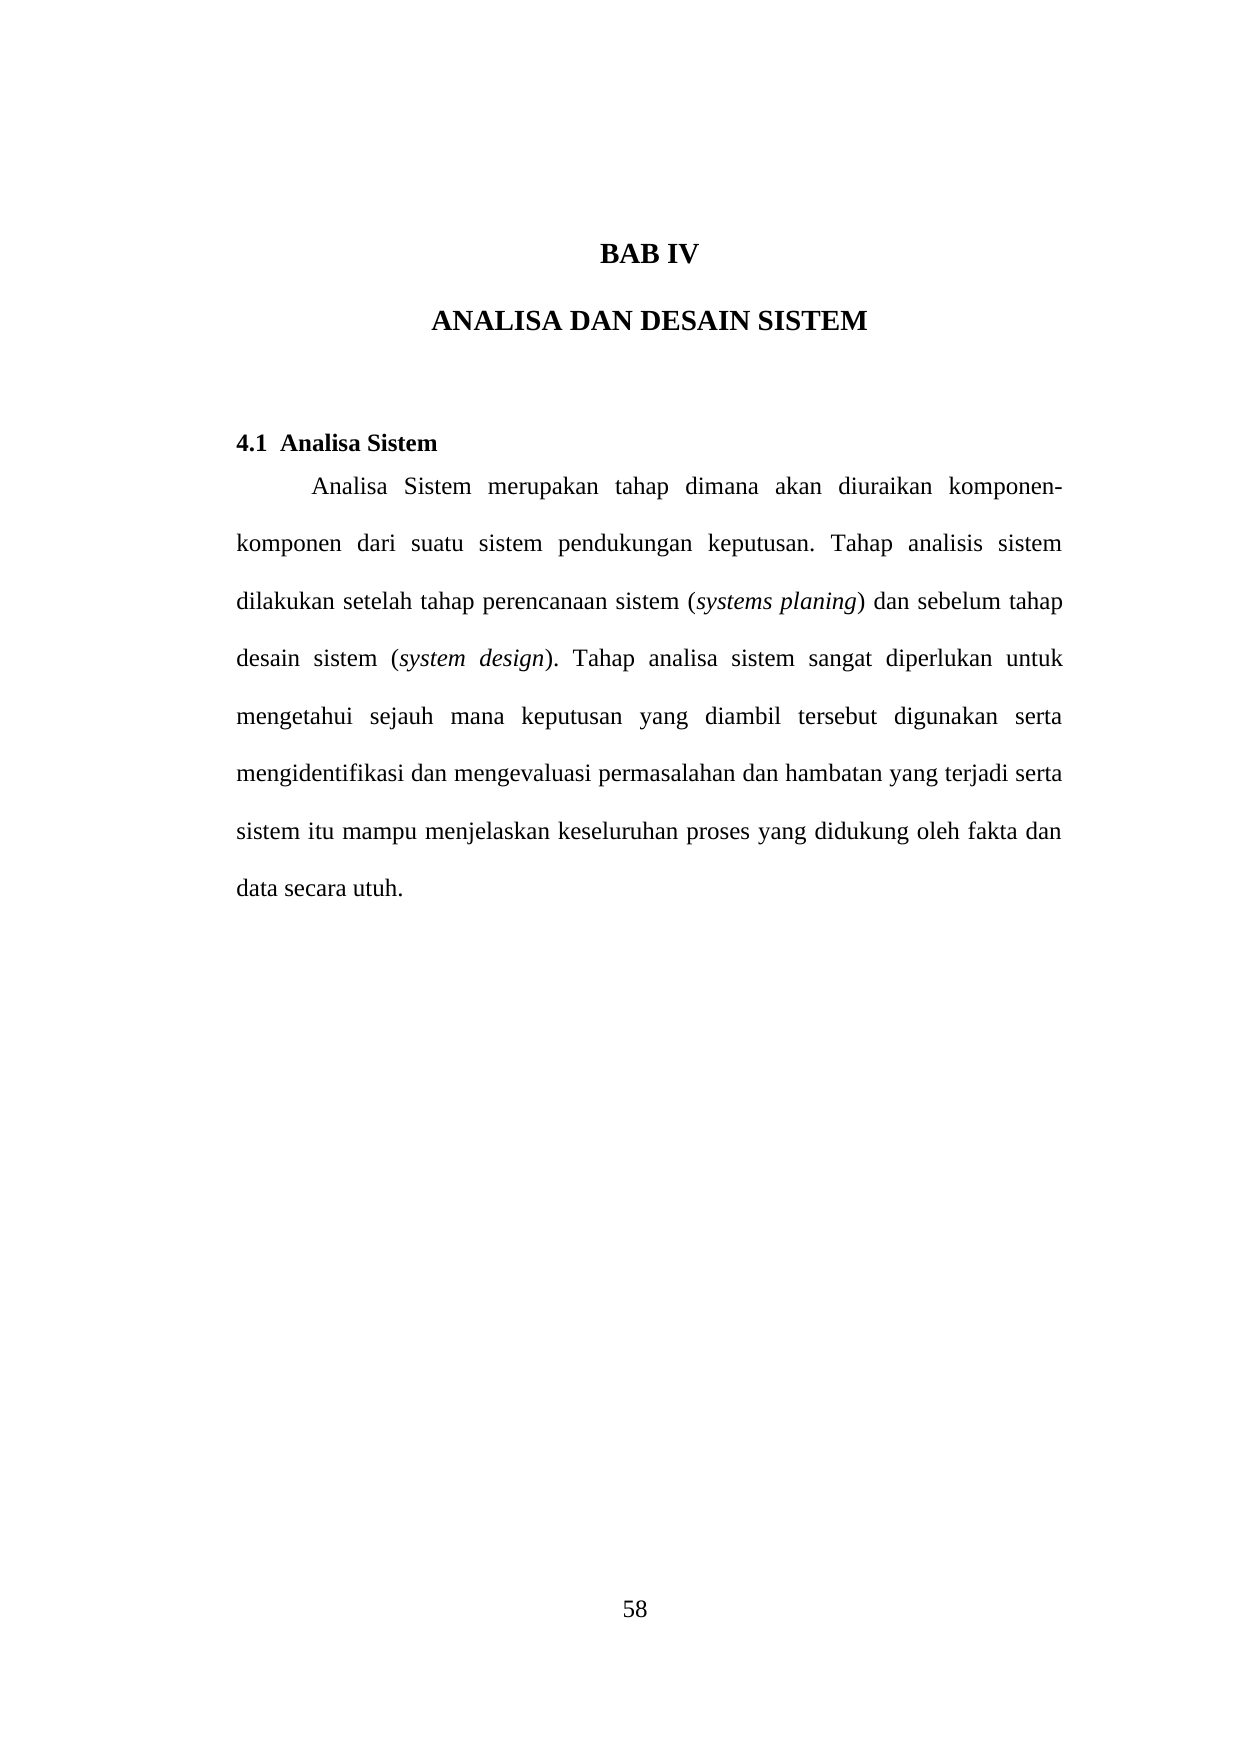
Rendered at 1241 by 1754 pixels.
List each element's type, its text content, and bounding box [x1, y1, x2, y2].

text Analisa Sistem merupakan tahap dimana akan diuraikan komponen-komponen dari suatu sistem pendukungan keputusan. Tahap analisis sistem dilakukan setelah tahap perencanaan sistem (systems planing) dan sebelum tahap desain sistem (system design). Tahap analisa sistem sangat diperlukan untuk mengetahui sejauh mana keputusan yang diambil tersebut digunakan serta mengidentifikasi dan mengevaluasi permasalahan dan hambatan yang terjadi serta sistem itu mampu menjelaskan keseluruhan proses yang didukung oleh fakta dan data secara utuh. [236, 471, 1063, 902]
text 4.1 Analisa Sistem [236, 428, 1063, 457]
text BAB IV [236, 236, 1063, 270]
text ANALISA DAN DESAIN SISTEM [236, 303, 1063, 337]
